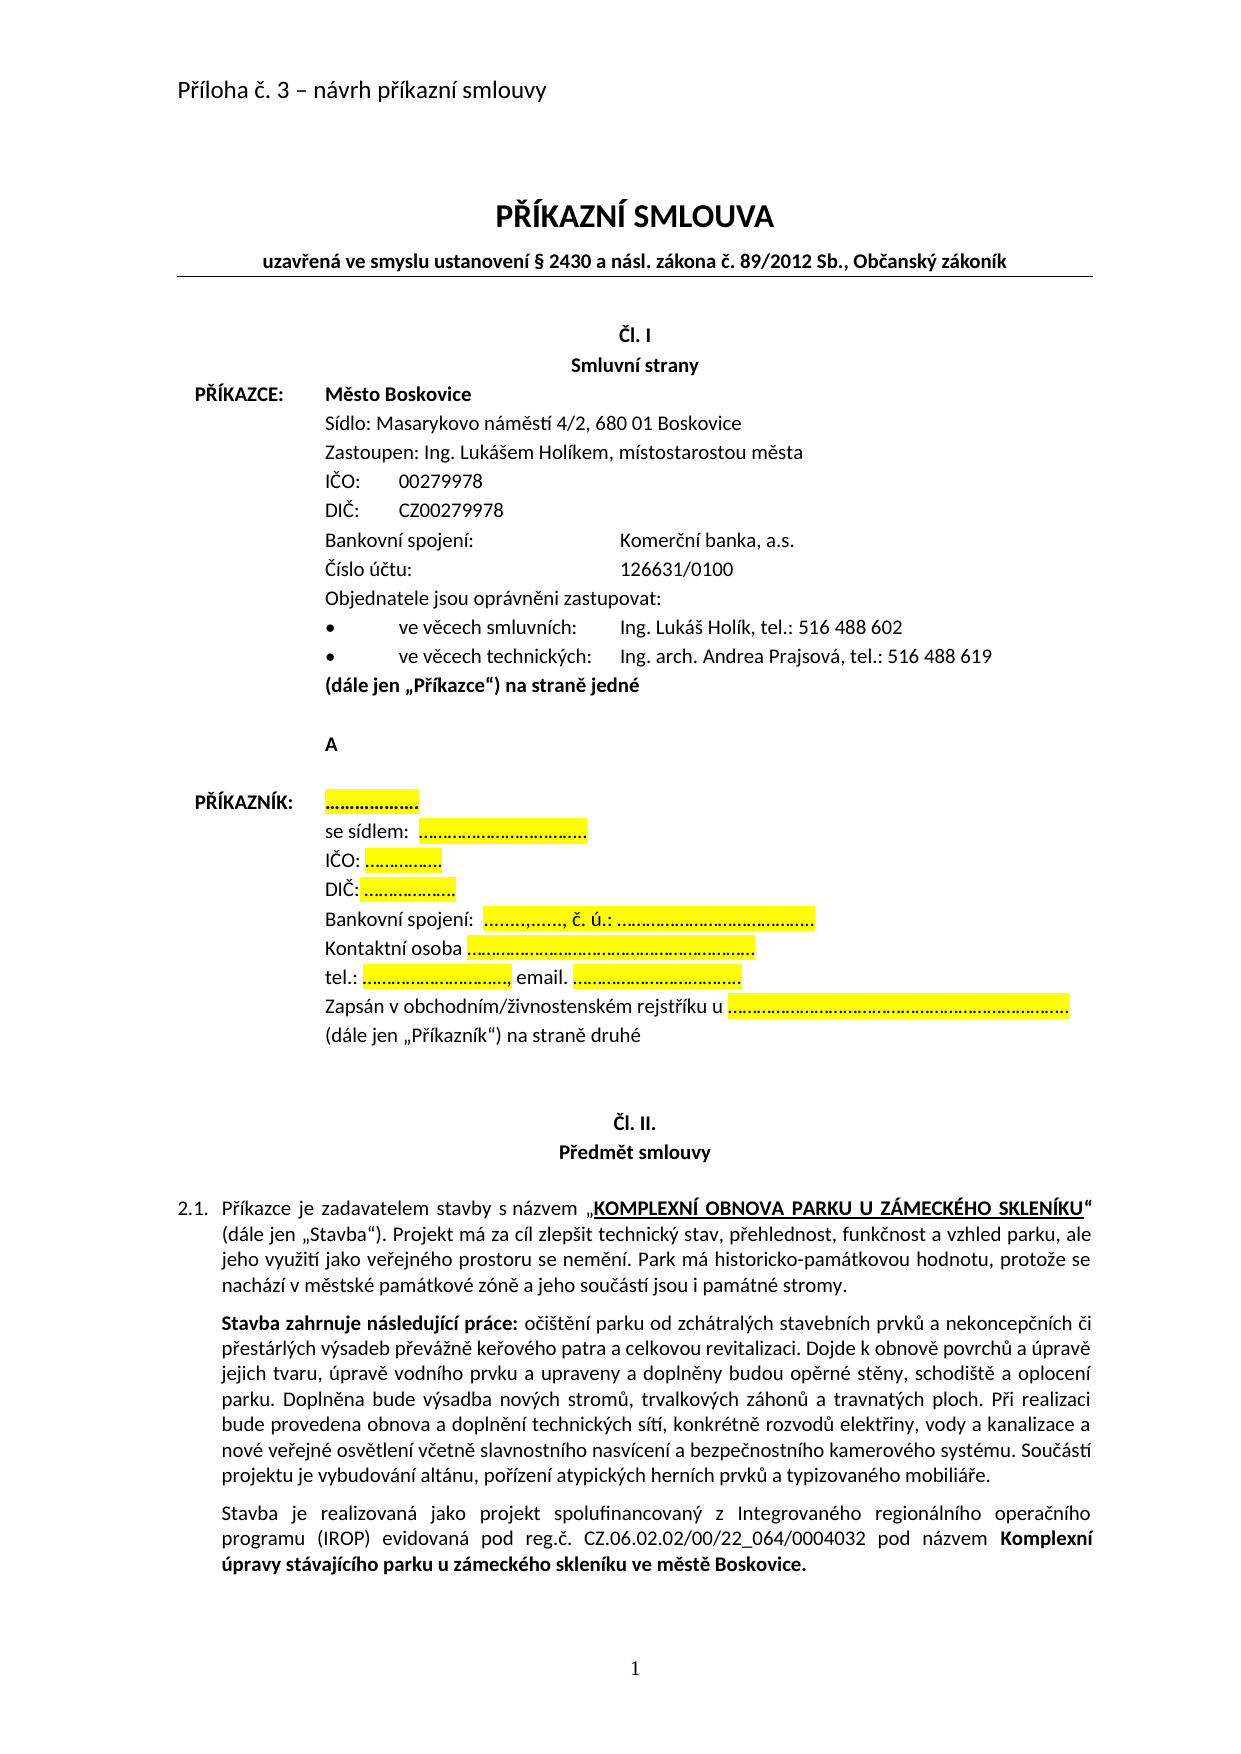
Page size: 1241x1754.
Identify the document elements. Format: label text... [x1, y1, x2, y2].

text Čl. II. [177, 1110, 1093, 1135]
text Stavba je realizovaná jako projekt spolufinancovaný z Integrovaného regionálního operačního programu (IROP) evidovaná pod reg.č. CZ.06.02.02/00/22_064/0004032 pod názvem Komplexní úpravy stávajícího parku u zámeckého skleníku ve městě Boskovice. [221, 1500, 1093, 1576]
table_cell PřÍKAZNÍK: [187, 789, 317, 1051]
title PŘÍKAZNÍ SMLOUVA [177, 195, 1093, 236]
text Předmět smlouvy [177, 1139, 1093, 1164]
text Čl. I [177, 323, 1093, 348]
table_cell ………………. se sídlem: …………………………….. IČO: ……………. DIČ: ………………. Bankovní spojení: ........,......, č. ú.: ………………………………….. Kontaktní osoba …………………………………………………… tel.: …………………………, email. …………………………….. Zapsán v obchodním/živnostenském rejstříku u …………………………………………………………….. (dále jen „Příkazník“) na straně druhé [318, 789, 1087, 1051]
text Stavba zahrnuje následující práce: očištění parku od zchátralých stavebních prvků a nekoncepčních či přestárlých výsadeb převážně keřového patra a celkovou revitalizaci. Dojde k obnově povrchů a úpravě jejich tvaru, úpravě vodního prvku a upraveny a doplněny budou opěrné stěny, schodiště a oplocení parku. Doplněna bude výsadba nových stromů, trvalkových záhonů a travnatých ploch. Při realizaci bude provedena obnova a doplnění technických sítí, konkrétně rozvodů elektřiny, vody a kanalizace a nové veřejné osvětlení včetně slavnostního nasvícení a bezpečnostního kamerového systému. Součástí projektu je vybudování altánu, pořízení atypických herních prvků a typizovaného mobiliáře. [221, 1310, 1093, 1488]
text Smluvní strany [177, 352, 1093, 377]
table_header Město Boskovice Sídlo: Masarykovo náměstí 4/2, 680 01 Boskovice Zastoupen: Ing. Lukášem Holíkem, místostarostou města IČO: 00279978 DIČ: CZ00279978 Bankovní spojení: Komerční banka, a.s. Číslo účtu: 126631/0100 Objednatele jsou oprávněni zastupovat: • ve věcech smluvních: Ing. Lukáš Holík, tel.: 516 488 602 • ve věcech technických: Ing. arch. Andrea Prajsová, tel.: 516 488 619 (dále jen „Příkazce“) na straně jedné A [318, 381, 1087, 789]
subtitle uzavřená ve smyslu ustanovení § 2430 a násl. zákona č. 89/2012 Sb., Občanský zákoník [177, 249, 1093, 276]
table_header PŘÍKAZCE: [187, 381, 317, 789]
text 2.1. Příkazce je zadavatelem stavby s názvem „Komplexní obnova parku u zámeckého skleníku“ (dále jen „Stavba“). Projekt má za cíl zlepšit technický stav, přehlednost, funkčnost a vzhled parku, ale jeho využití jako veřejného prostoru se nemění. Park má historicko-památkovou hodnotu, protože se nachází v městské památkové zóně a jeho součástí jsou i památné stromy. [177, 1196, 1093, 1297]
